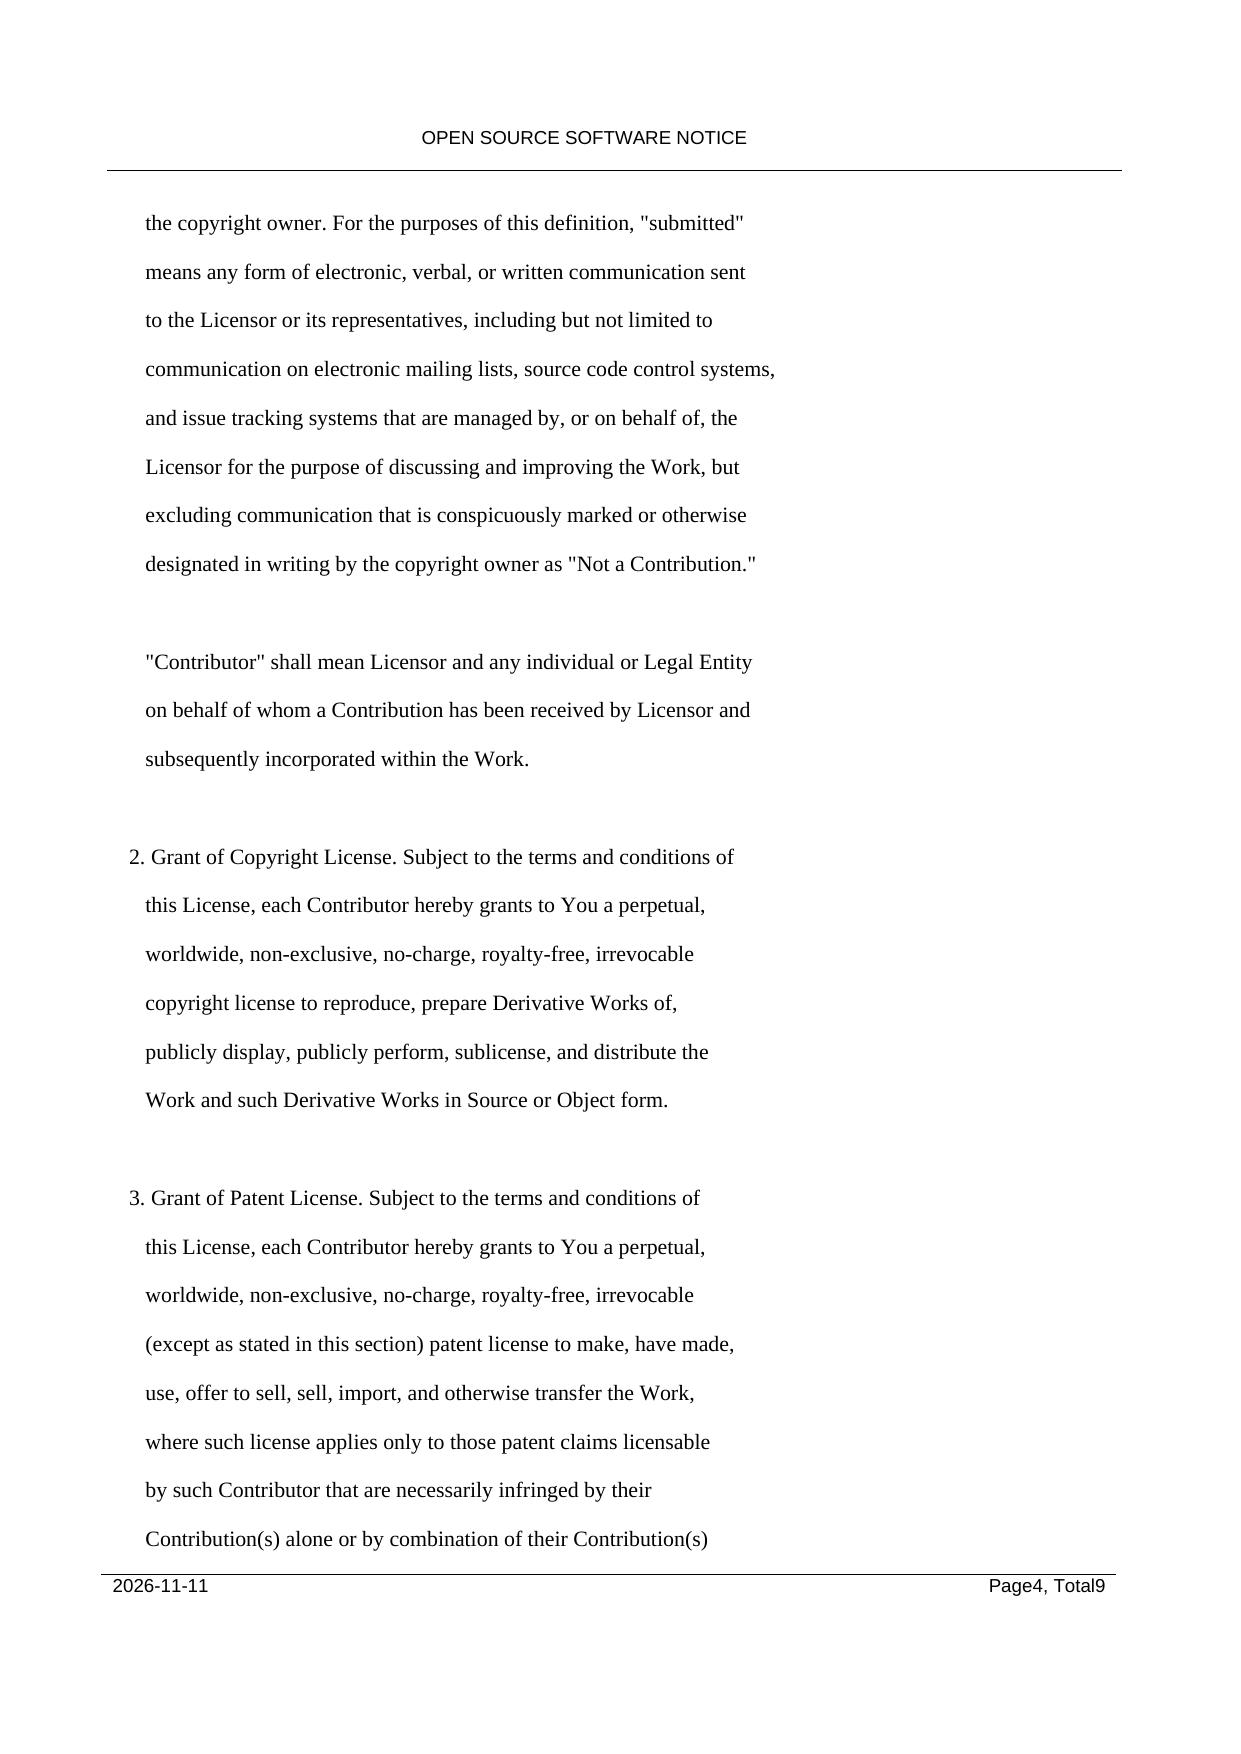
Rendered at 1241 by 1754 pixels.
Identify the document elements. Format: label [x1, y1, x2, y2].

text [112, 206, 1128, 1555]
